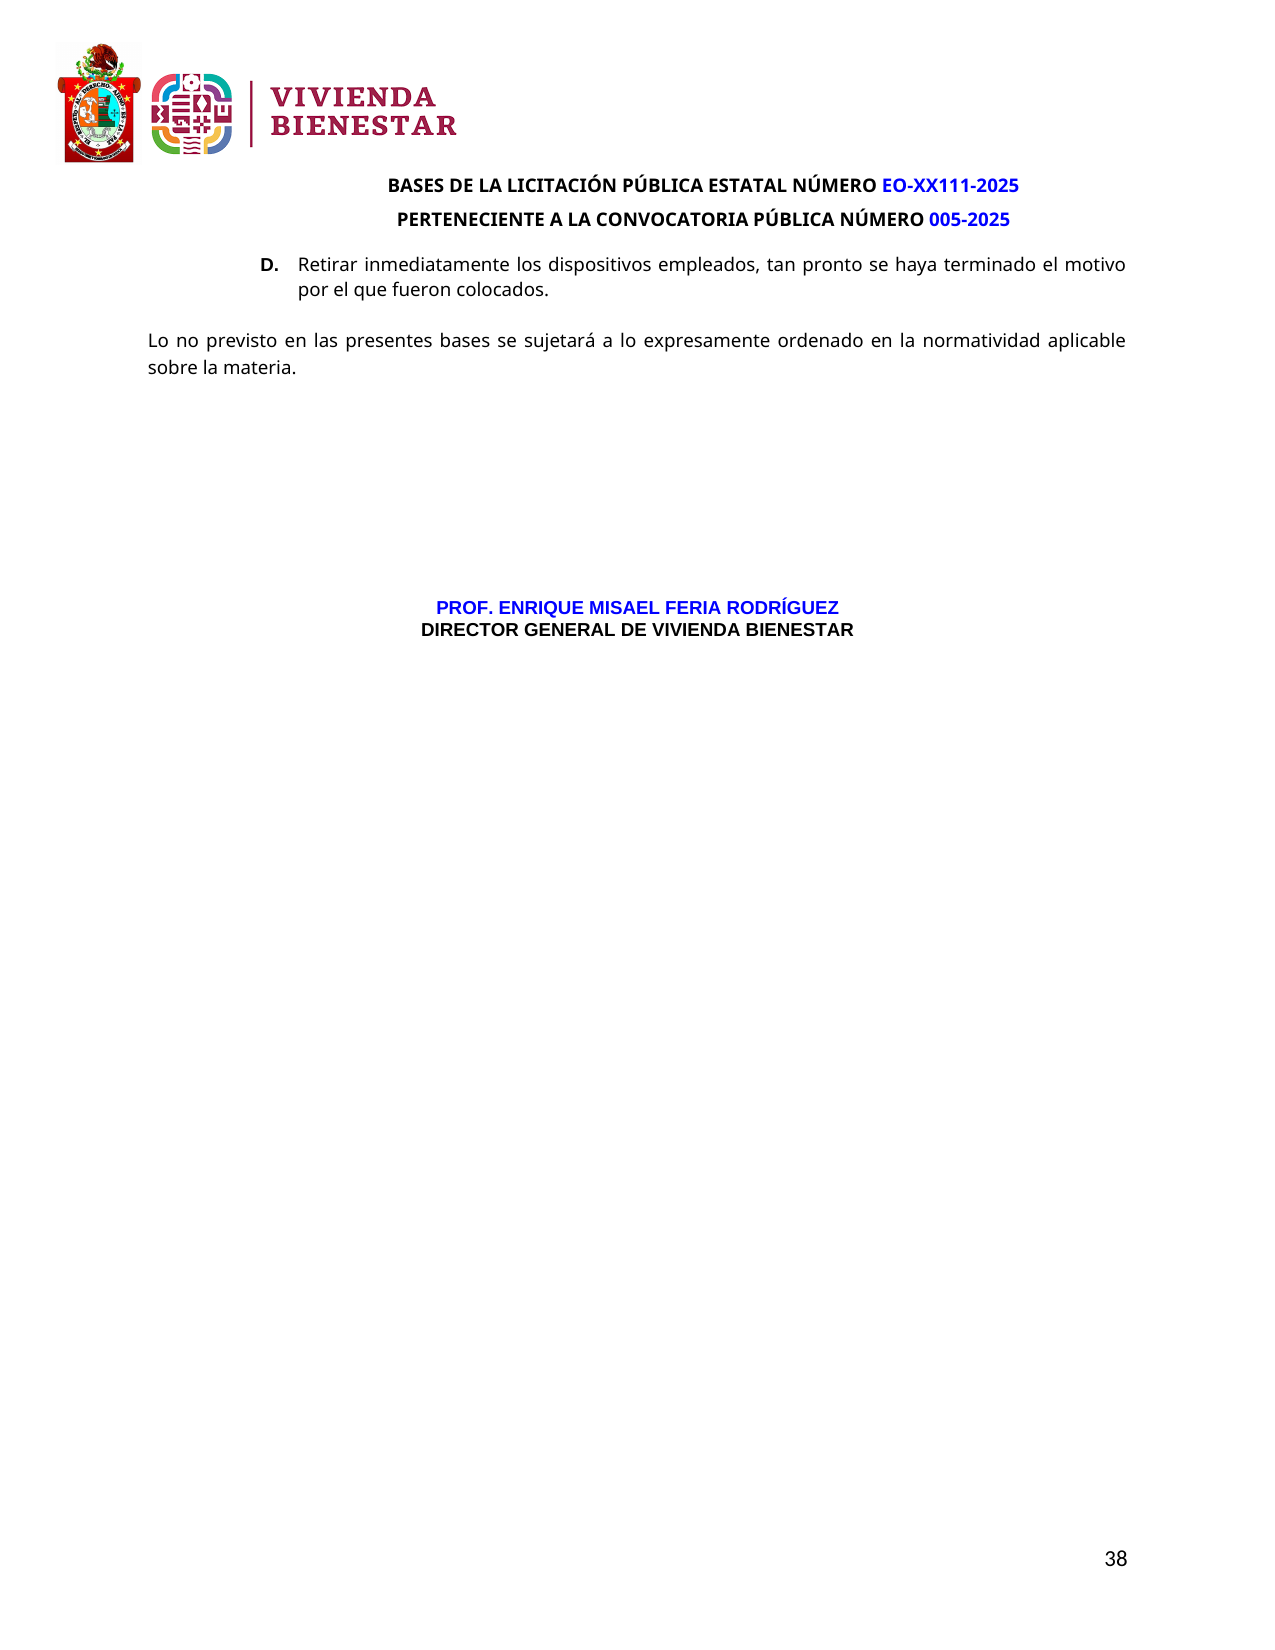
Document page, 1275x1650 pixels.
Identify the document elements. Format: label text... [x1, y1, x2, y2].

text Lo no previsto en las presentes bases se sujetará a lo expresamente ordenado en la normatividad aplicable sobre la materia. [148, 328, 1127, 380]
text PROF. ENRIQUE MISAEL FERIA RODRÍGUEZ [148, 597, 1127, 618]
list Retirar inmediatamente los dispositivos empleados, tan pronto se haya terminado el motivo por el que fueron colocados. [260, 251, 1127, 302]
picture [147, 66, 473, 163]
text DIRECTOR GENERAL DE VIVIENDA BIENESTAR [148, 618, 1127, 640]
picture [55, 42, 143, 165]
